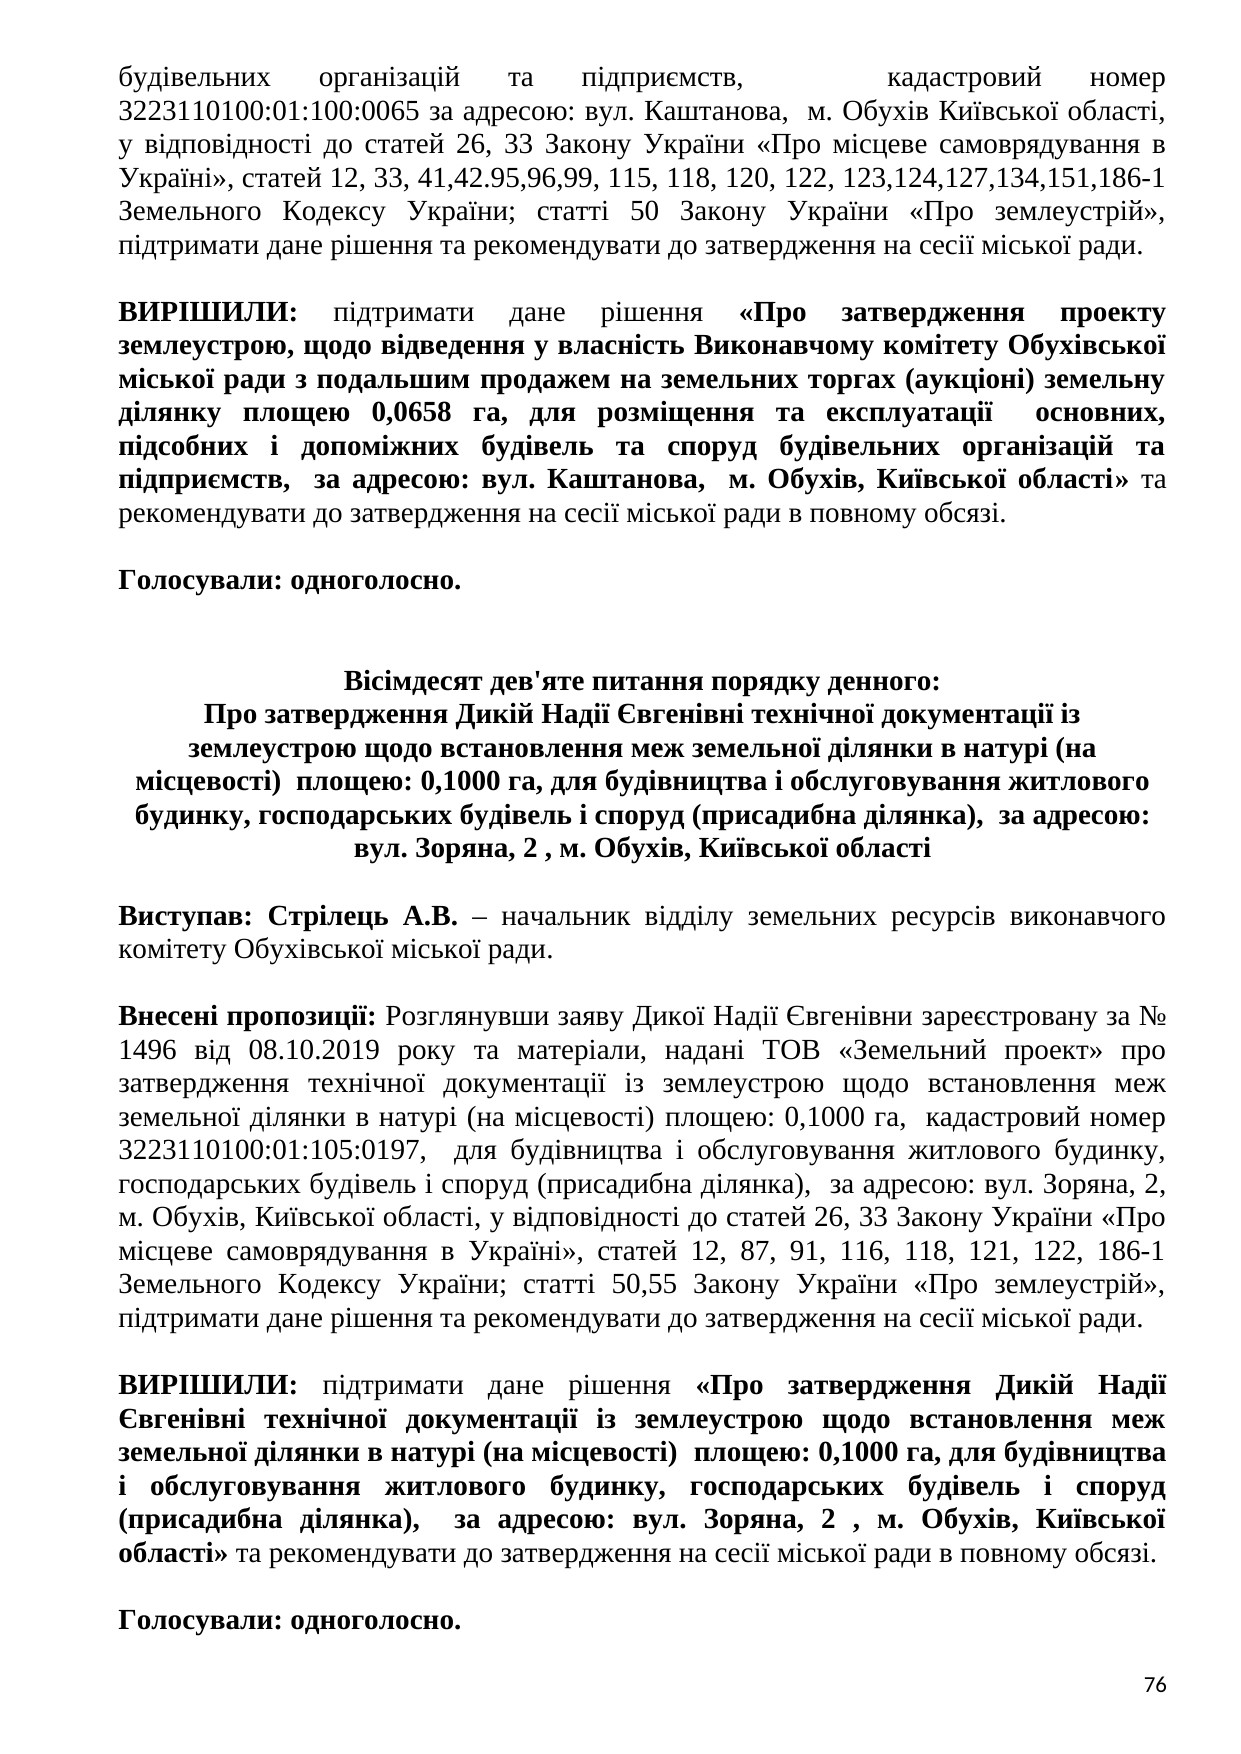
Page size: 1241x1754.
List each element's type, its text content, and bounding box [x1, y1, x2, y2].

text Виступав: Стрілець А.В. – начальник відділу земельних ресурсів виконавчого комітету Обухівської міської ради. [118, 898, 1167, 965]
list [118, 59, 1167, 260]
text ВИРІШИЛИ: підтримати дане рішення «Про затвердження проекту землеустрою, щодо відведення у власність Виконавчому комітету Обухівської міської ради з подальшим продажем на земельних торгах (аукціоні) земельну ділянку площею 0,0658 га, для розміщення та експлуатації основних, підсобних і допоміжних будівель та споруд будівельних організацій та підприємств, за адресою: вул. Каштанова, м. Обухів, Київської області» та рекомендувати до затвердження на сесії міської ради в повному обсязі. [118, 294, 1167, 529]
text Голосували: одноголосно. [118, 562, 1167, 596]
text Про затвердження Дикій Надії Євгенівні технічної документації із землеустрою щодо встановлення меж земельної ділянки в натурі (на місцевості) площею: 0,1000 га, для будівництва і обслуговування житлового будинку, господарських будівель і споруд (присадибна ділянка), за адресою: вул. Зоряна, 2 , м. Обухів, Київської області [118, 696, 1167, 864]
list Внесені пропозиції: Розглянувши заяву Дикої Надії Євгенівни зареєстровану за № 1496 від 08.10.2019 року та матеріали, надані ТОВ «Земельний проект» про затвердження технічної документації із землеустрою щодо встановлення меж земельної ділянки в натурі (на місцевості) площею: 0,1000 га, кадастровий номер 3223110100:01:105:0197, для будівництва і обслуговування житлового будинку, господарських будівель і споруд (присадибна ділянка), за адресою: вул. Зоряна, 2, м. Обухів, Київської області, у відповідності до статей 26, 33 Закону України «Про місцеве самоврядування в Україні», статей 12, 87, 91, 116, 118, 121, 122, 186-1 Земельного Кодексу України; статті 50,55 Закону України «Про землеустрій», підтримати дане рішення та рекомендувати до затвердження на сесії міської ради. [118, 998, 1167, 1334]
text ВИРІШИЛИ: підтримати дане рішення «Про затвердження Дикій Надії Євгенівні технічної документації із землеустрою щодо встановлення меж земельної ділянки в натурі (на місцевості) площею: 0,1000 га, для будівництва і обслуговування житлового будинку, господарських будівель і споруд (присадибна ділянка), за адресою: вул. Зоряна, 2 , м. Обухів, Київської області» та рекомендувати до затвердження на сесії міської ради в повному обсязі. [118, 1367, 1167, 1568]
text Голосували: одноголосно. [118, 1602, 1167, 1636]
text Вісімдесят дев'яте питання порядку денного: [118, 663, 1167, 696]
